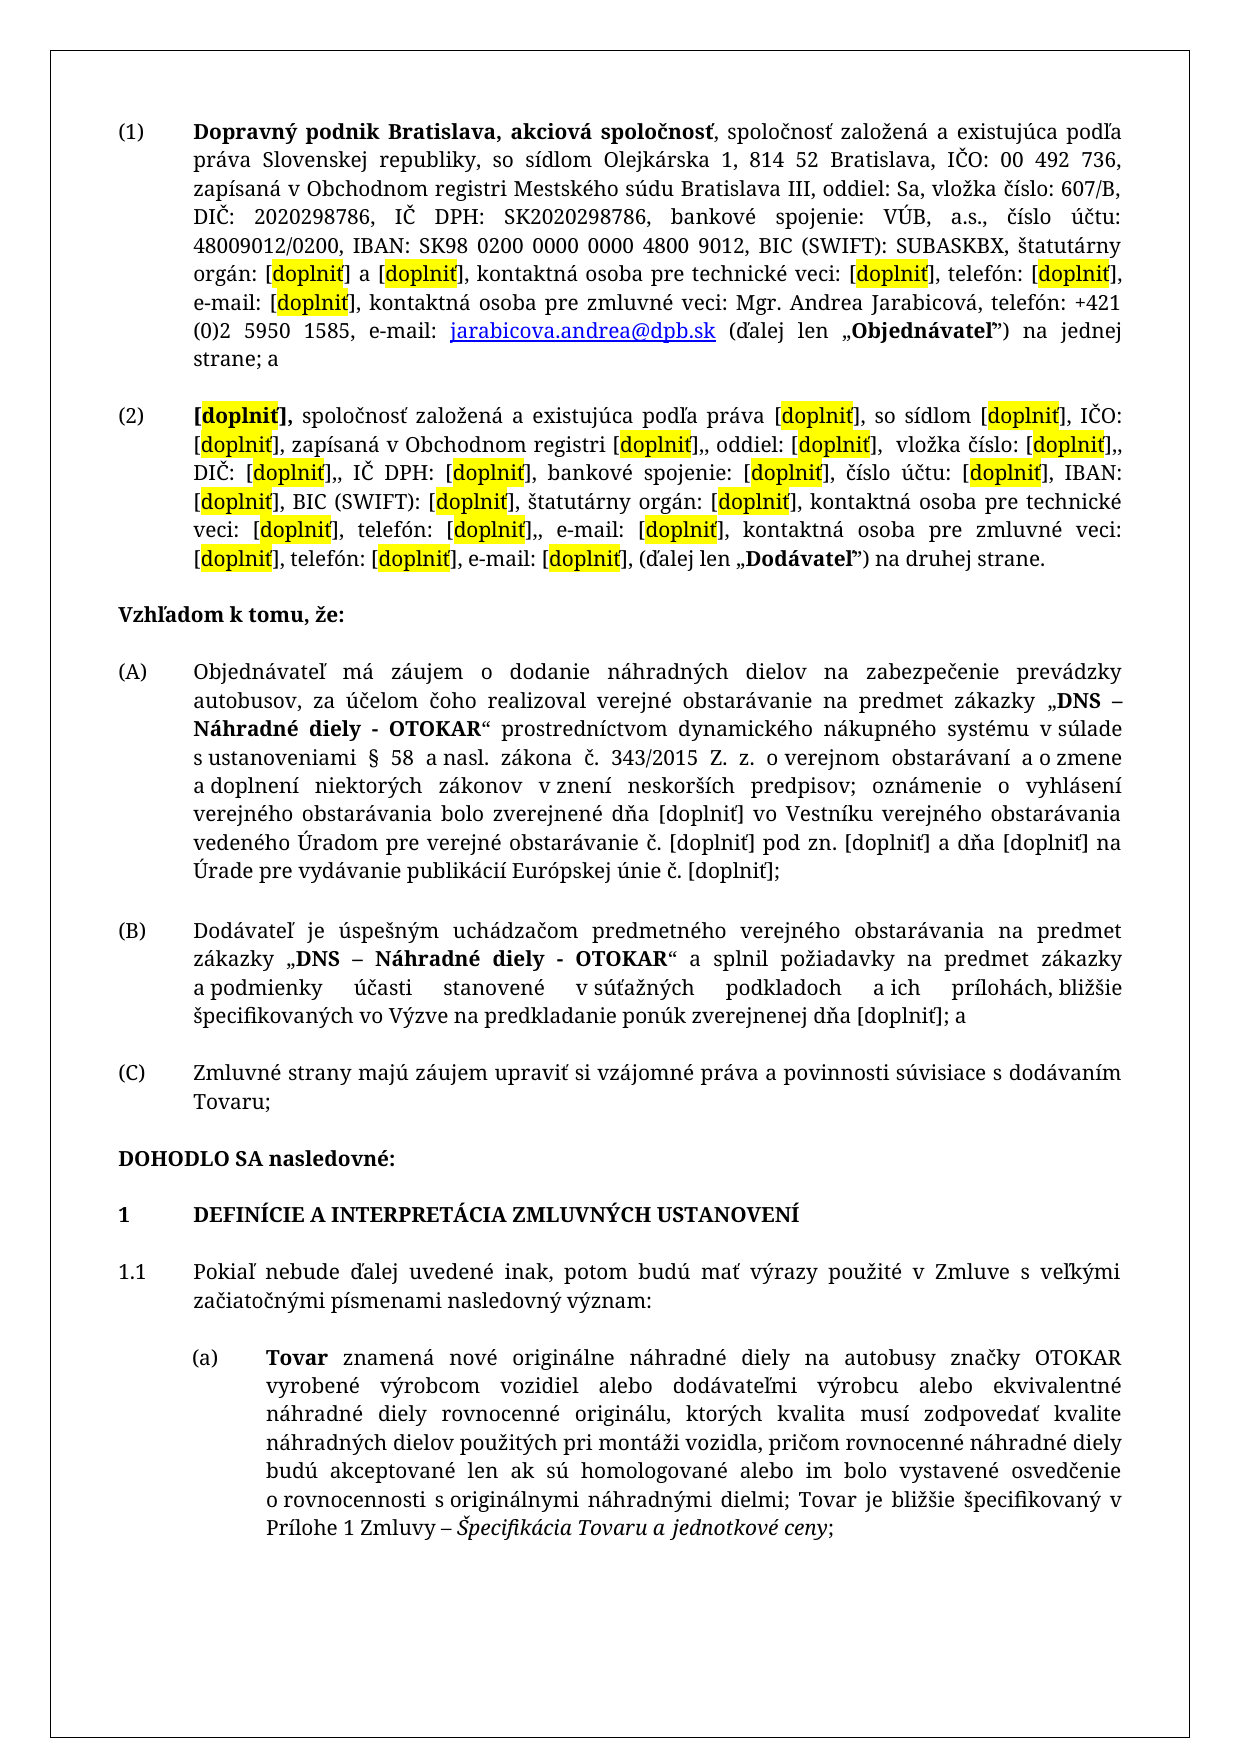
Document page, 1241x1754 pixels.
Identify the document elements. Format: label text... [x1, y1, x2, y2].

list Dodávateľ je úspešným uchádzačom predmetného verejného obstarávania na predmet zákazky „DNS – Náhradné diely - OTOKAR“ a splnil požiadavky na predmet zákazky a podmienky účasti stanovené v súťažných podkladoch a ich prílohách, bližšie špecifikovaných vo Výzve na predkladanie ponúk zverejnenej dňa [doplniť]; a [118, 916, 1122, 1030]
list Definície a interpretácia zmluvných ustanovení [118, 1201, 1122, 1229]
list Objednávateľ má záujem o dodanie náhradných dielov na zabezpečenie prevádzky autobusov, za účelom čoho realizoval verejné obstarávanie na predmet zákazky „DNS – Náhradné diely - OTOKAR“ prostredníctvom dynamického nákupného systému v súlade s ustanoveniami § 58 a nasl. zákona č. 343/2015 Z. z. o verejnom obstarávaní a o zmene a doplnení niektorých zákonov v znení neskorších predpisov; oznámenie o vyhlásení verejného obstarávania bolo zverejnené dňa [doplniť] vo Vestníku verejného obstarávania vedeného Úradom pre verejné obstarávanie č. [doplniť] pod zn. [doplniť] a dňa [doplniť] na Úrade pre vydávanie publikácií Európskej únie č. [doplniť]; [118, 657, 1122, 885]
list Zmluvné strany majú záujem upraviť si vzájomné práva a povinnosti súvisiace s dodávaním Tovaru; [118, 1058, 1122, 1115]
list Dopravný podnik Bratislava, akciová spoločnosť, spoločnosť založená a existujúca podľa práva Slovenskej republiky, so sídlom Olejkárska 1, 814 52 Bratislava, IČO: 00 492 736, zapísaná v Obchodnom registri Mestského súdu Bratislava III, oddiel: Sa, vložka číslo: 607/B, DIČ: 2020298786, IČ DPH: SK2020298786, bankové spojenie: VÚB, a.s., číslo účtu: 48009012/0200, IBAN: SK98 0200 0000 0000 4800 9012, BIC (SWIFT): SUBASKBX, štatutárny orgán: [doplniť] a [doplniť], kontaktná osoba pre technické veci: [doplniť], telefón: [doplniť], e-mail: [doplniť], kontaktná osoba pre zmluvné veci: Mgr. Andrea Jarabicová, telefón: +421 (0)2 5950 1585, e-mail: jarabicova.andrea@dpb.sk (ďalej len „Objednávateľ”) na jednej strane; a [118, 117, 1122, 373]
text Vzhľadom k tomu, že: [118, 601, 1122, 629]
list [doplniť], spoločnosť založená a existujúca podľa práva [doplniť], so sídlom [doplniť], IČO: [doplniť], zapísaná v Obchodnom registri [doplniť],, oddiel: [doplniť], vložka číslo: [doplniť],, DIČ: [doplniť],, IČ DPH: [doplniť], bankové spojenie: [doplniť], číslo účtu: [doplniť], IBAN: [doplniť], BIC (SWIFT): [doplniť], štatutárny orgán: [doplniť], kontaktná osoba pre technické veci: [doplniť], telefón: [doplniť],, e-mail: [doplniť], kontaktná osoba pre zmluvné veci: [doplniť], telefón: [doplniť], e-mail: [doplniť], (ďalej len „Dodávateľ”) na druhej strane. [272, 401, 1122, 572]
text DOHODLO SA nasledovné: [118, 1144, 1122, 1172]
list Tovar znamená nové originálne náhradné diely na autobusy značky OTOKAR vyrobené výrobcom vozidiel alebo dodávateľmi výrobcu alebo ekvivalentné náhradné diely rovnocenné originálu, ktorých kvalita musí zodpovedať kvalite náhradných dielov použitých pri montáži vozidla, pričom rovnocenné náhradné diely budú akceptované len ak sú homologované alebo im bolo vystavené osvedčenie o rovnocennosti s originálnymi náhradnými dielmi; Tovar je bližšie špecifikovaný v Prílohe 1 Zmluvy – Špecifikácia Tovaru a jednotkové ceny; [192, 1343, 1122, 1542]
list Pokiaľ nebude ďalej uvedené inak, potom budú mať výrazy použité v Zmluve s veľkými začiatočnými písmenami nasledovný význam: [118, 1257, 1122, 1314]
